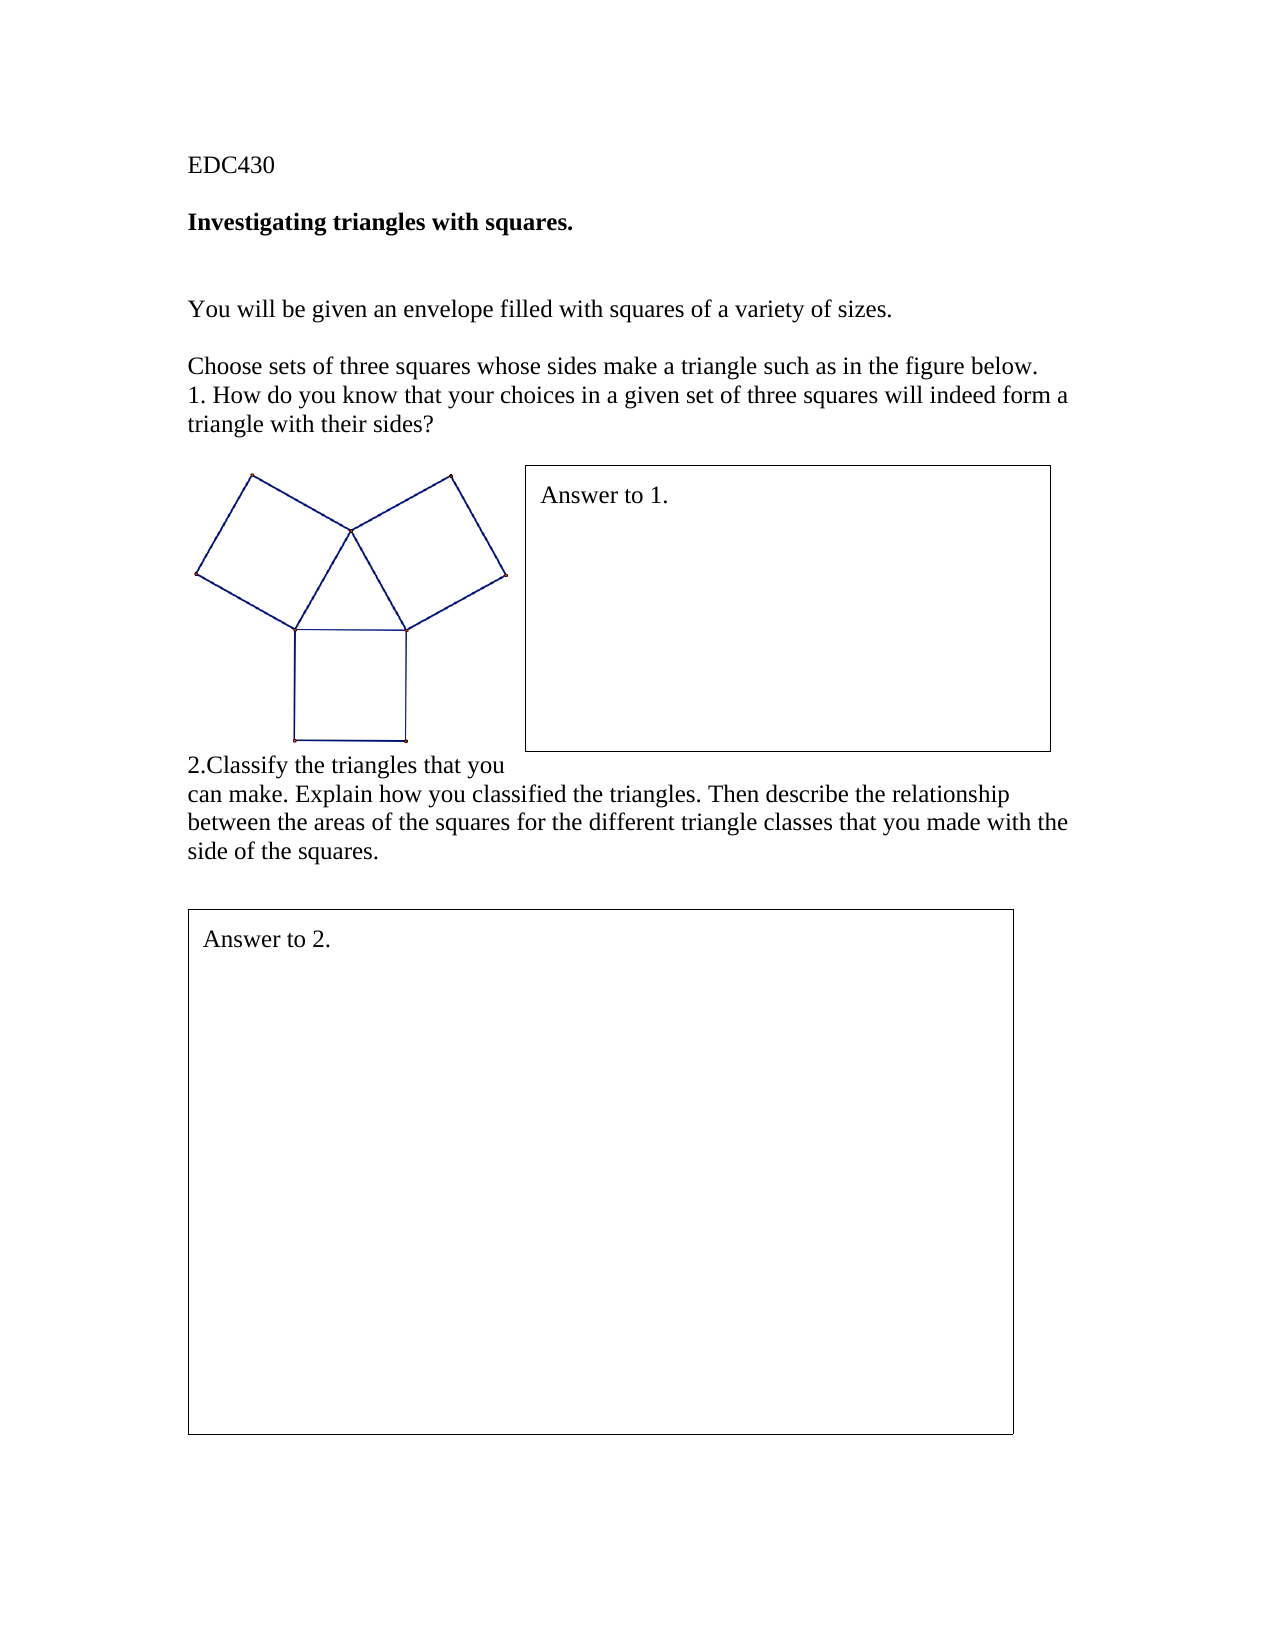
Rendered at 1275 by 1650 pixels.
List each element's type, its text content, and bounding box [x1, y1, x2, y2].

picture [187, 466, 515, 750]
text 2.Classify the triangles that you can make. Explain how you classified the triangles. Then describe the relationship between the areas of the squares for the different triangle classes that you made with the side of the squares. [187, 524, 1087, 865]
text You will be given an envelope filled with squares of a variety of sizes. [187, 294, 1087, 322]
text EDC430 [187, 150, 1087, 179]
text Choose sets of three squares whose sides make a triangle such as in the figure below. [187, 351, 1087, 380]
text 1. How do you know that your choices in a given set of three squares will indeed form a triangle with their sides? [187, 380, 1087, 437]
text Investigating triangles with squares. [187, 207, 1087, 236]
